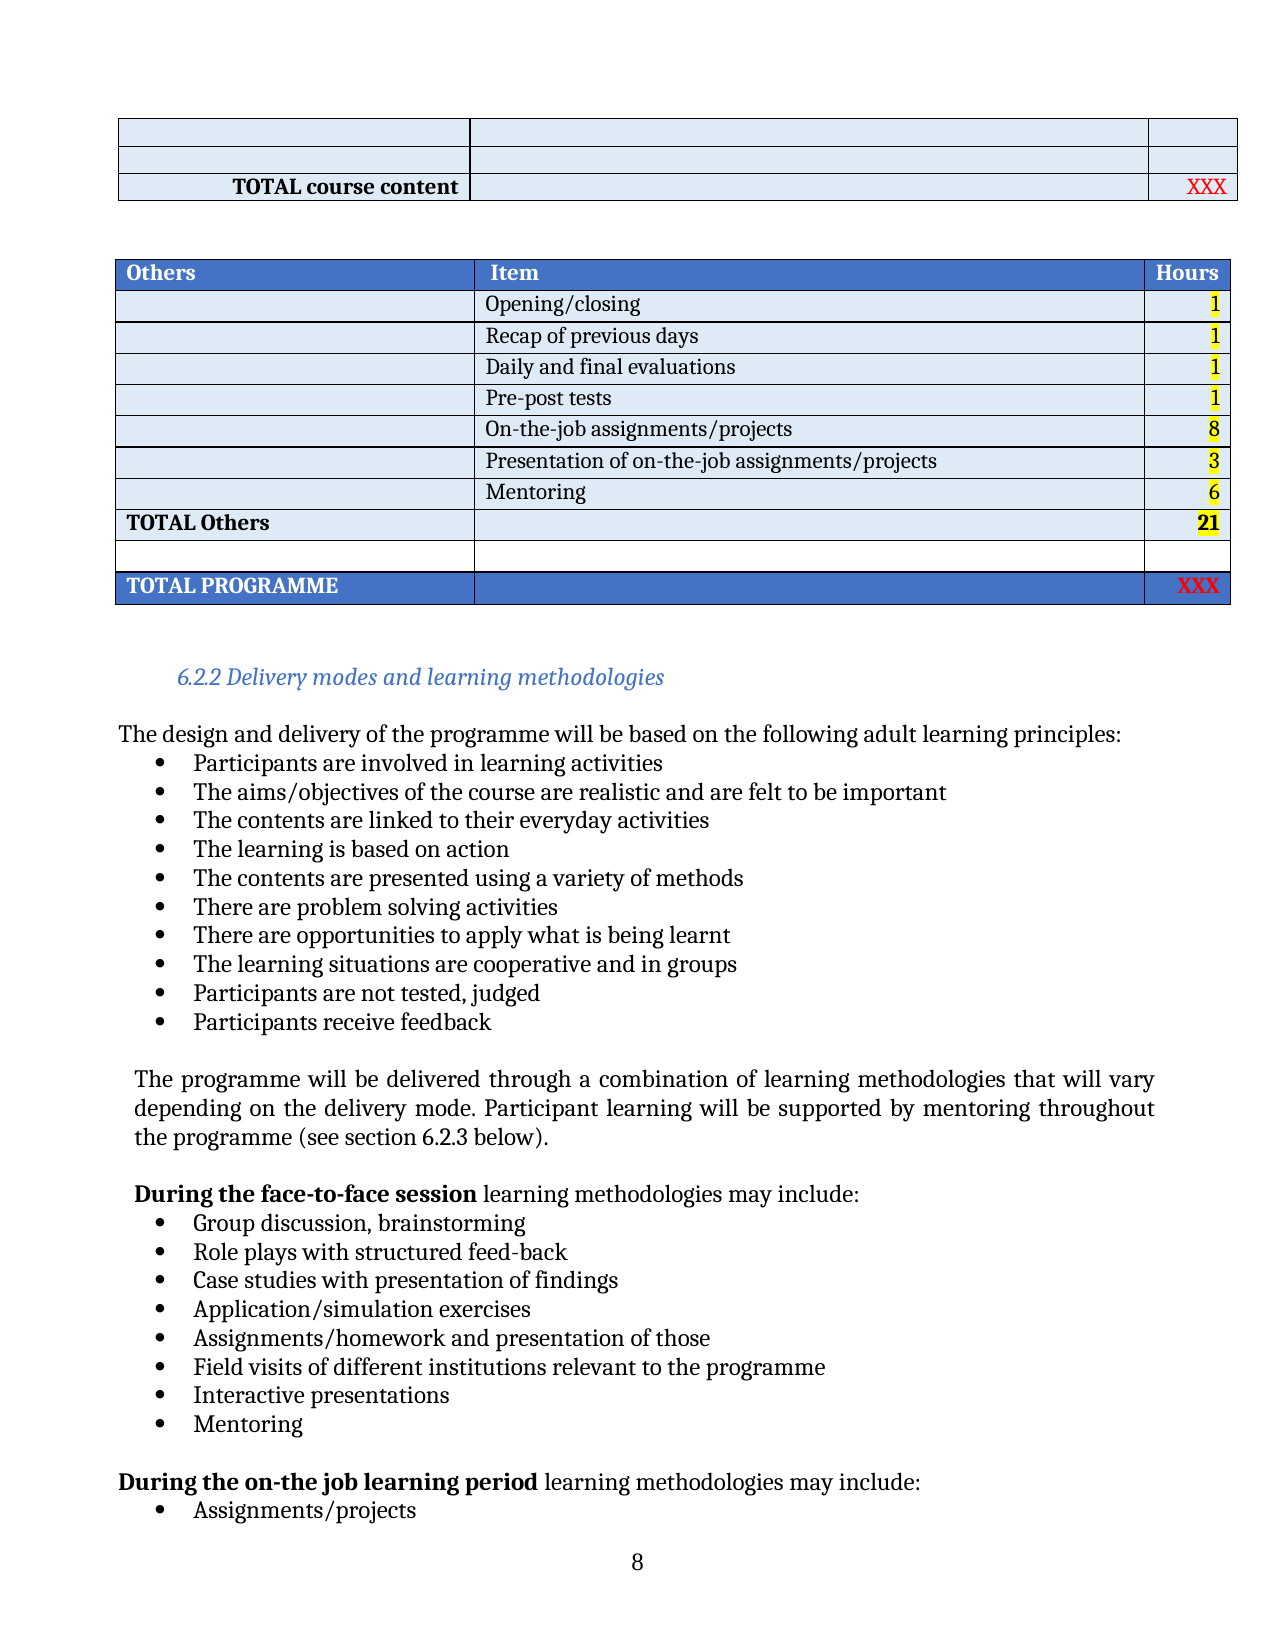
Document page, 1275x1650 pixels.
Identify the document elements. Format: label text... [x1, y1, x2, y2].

list The learning situations are cooperative and in groups [156, 950, 1157, 979]
table_cell [1145, 541, 1230, 571]
list Participants receive feedback [156, 1008, 1157, 1036]
table_cell Pre-post tests [475, 385, 1144, 415]
table_cell 1 [1145, 354, 1230, 384]
table_cell [1149, 119, 1237, 146]
list The aims/objectives of the course are realistic and are felt to be important [156, 778, 1157, 806]
table_cell 1 [1145, 291, 1230, 321]
table_cell [475, 510, 1144, 540]
table_cell TOTAL PROGRAMME [116, 573, 474, 604]
text During the face-to-face session learning methodologies may include: [134, 1180, 1157, 1209]
table_cell 21 [1145, 510, 1230, 540]
table_cell TOTAL course content [119, 174, 469, 200]
table_cell On-the-job assignments/projects [475, 416, 1144, 446]
table_cell [116, 385, 474, 415]
table_cell [116, 541, 474, 571]
table_cell Mentoring [475, 479, 1144, 509]
table_cell [471, 147, 1148, 173]
list Group discussion, brainstorming [156, 1209, 1157, 1238]
list The contents are linked to their everyday activities [156, 806, 1157, 835]
table_cell Recap of previous days [475, 323, 1144, 353]
table_header Item [475, 260, 1144, 290]
list Participants are involved in learning activities [156, 749, 1157, 778]
subtitle 6.2.2 Delivery modes and learning methodologies [177, 663, 1157, 691]
list Application/simulation exercises [156, 1295, 1157, 1324]
table_cell [475, 541, 1144, 571]
table_cell 1 [1145, 323, 1230, 353]
list Participants are not tested, judged [156, 979, 1157, 1008]
list Mentoring [156, 1410, 1157, 1439]
list The contents are presented using a variety of methods [156, 864, 1157, 893]
table_cell 1 [1145, 385, 1230, 415]
table_cell Opening/closing [475, 291, 1144, 321]
table_cell 3 [1145, 448, 1230, 478]
table_cell [116, 479, 474, 509]
list Interactive presentations [156, 1381, 1157, 1410]
table_cell [1149, 147, 1237, 173]
table_cell [475, 573, 1144, 604]
list Field visits of different institutions relevant to the programme [156, 1353, 1157, 1381]
table_cell [471, 119, 1148, 146]
table_cell 6 [1145, 479, 1230, 509]
table_header Hours [1145, 260, 1230, 290]
text The design and delivery of the programme will be based on the following adult learning principles: [118, 720, 1157, 749]
table_cell [116, 448, 474, 478]
table_cell XXX [1145, 573, 1230, 604]
table_cell [116, 291, 474, 321]
list Case studies with presentation of findings [156, 1266, 1157, 1295]
table_cell [119, 119, 469, 146]
table_cell TOTAL Others [116, 510, 474, 540]
list Assignments/projects [156, 1496, 1157, 1525]
table_cell XXX [1149, 174, 1237, 200]
text During the on-the job learning period learning methodologies may include: [118, 1468, 1157, 1496]
table_cell Daily and final evaluations [475, 354, 1144, 384]
table_cell Presentation of on-the-job assignments/projects [475, 448, 1144, 478]
list The learning is based on action [156, 835, 1157, 864]
table_cell [471, 174, 1148, 200]
table_cell 8 [1145, 416, 1230, 446]
list There are problem solving activities [156, 893, 1157, 921]
list Role plays with structured feed-back [156, 1238, 1157, 1266]
table_cell [116, 323, 474, 353]
table_cell [119, 147, 469, 173]
table_cell [116, 416, 474, 446]
table_header Others [116, 260, 474, 290]
text The programme will be delivered through a combination of learning methodologies that will vary depending on the delivery mode. Participant learning will be supported by mentoring throughout the programme (see section 6.2.3 below). [134, 1065, 1157, 1151]
list Assignments/homework and presentation of those [156, 1324, 1157, 1353]
table_cell [116, 354, 474, 384]
list There are opportunities to apply what is being learnt [156, 921, 1157, 950]
